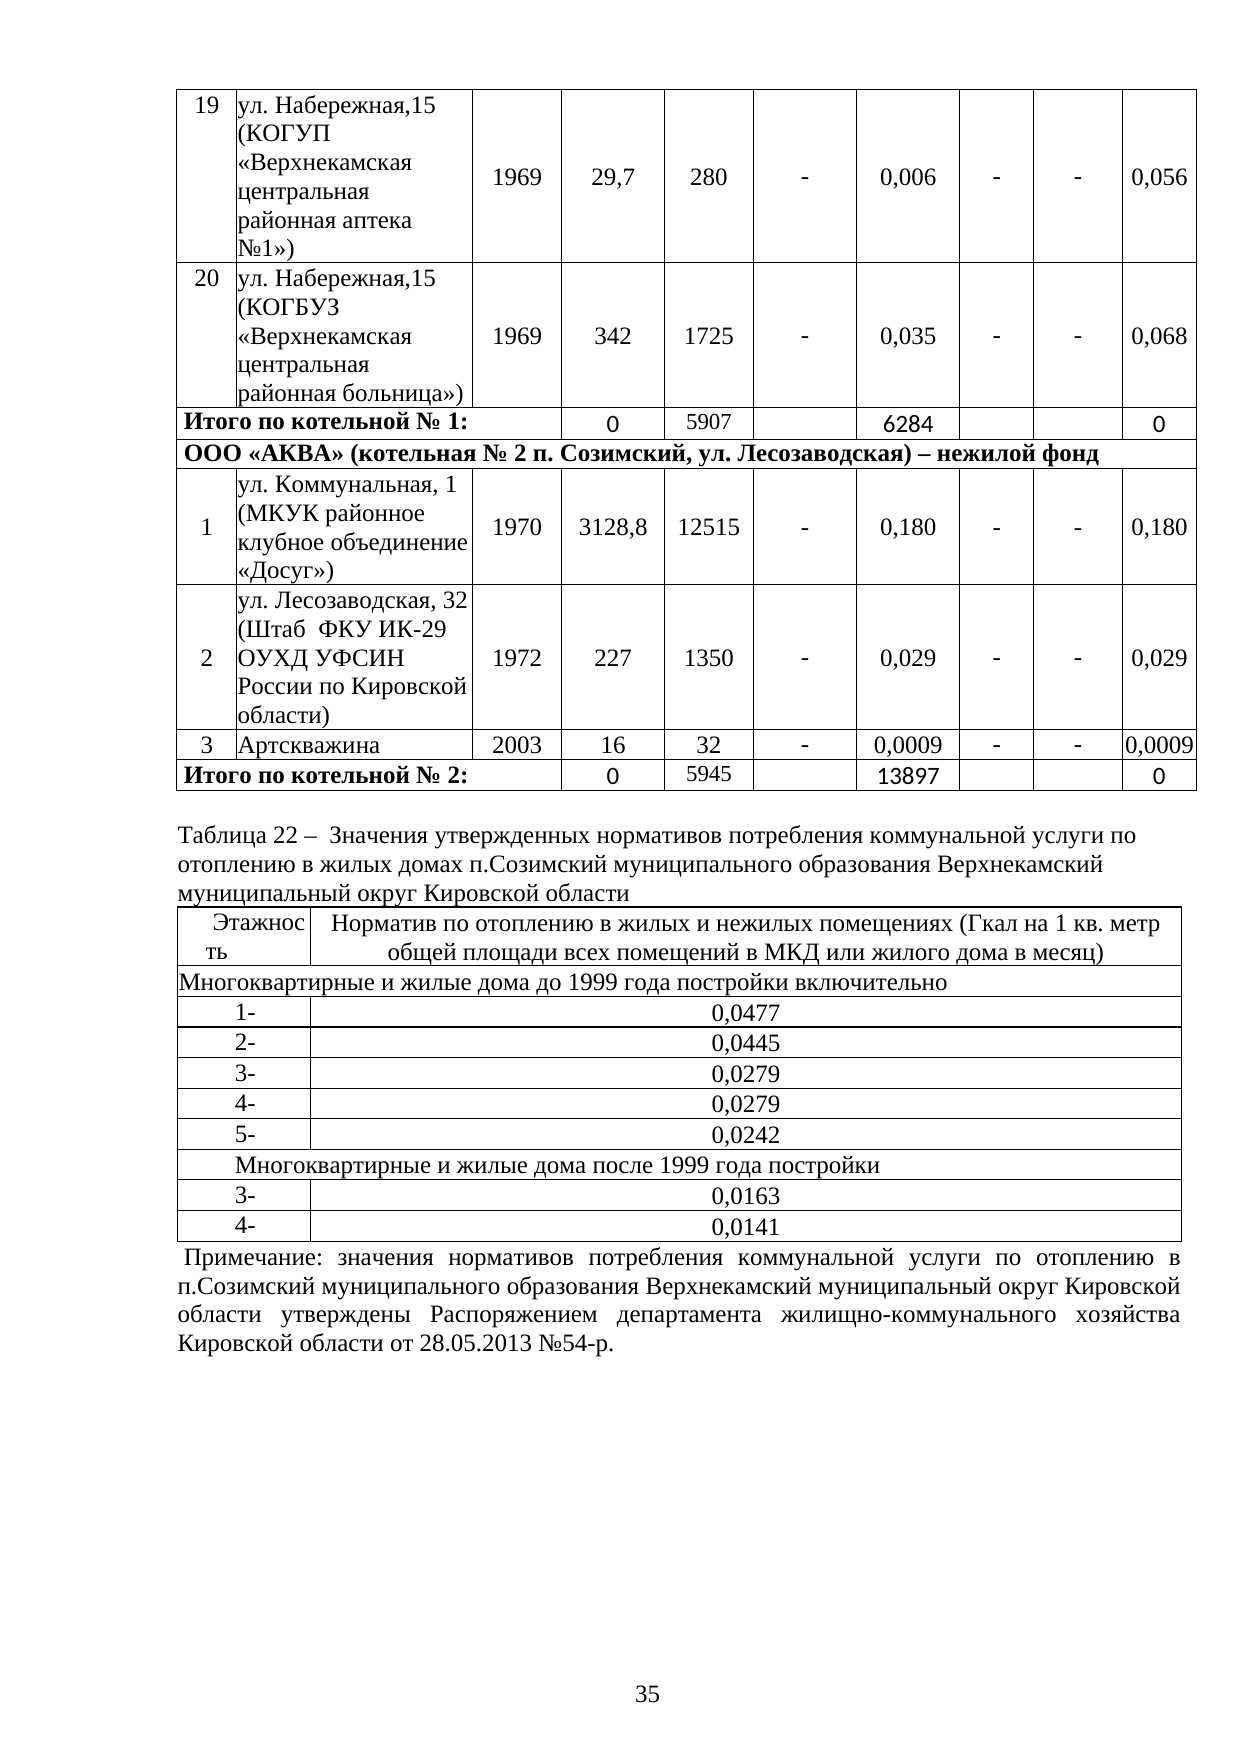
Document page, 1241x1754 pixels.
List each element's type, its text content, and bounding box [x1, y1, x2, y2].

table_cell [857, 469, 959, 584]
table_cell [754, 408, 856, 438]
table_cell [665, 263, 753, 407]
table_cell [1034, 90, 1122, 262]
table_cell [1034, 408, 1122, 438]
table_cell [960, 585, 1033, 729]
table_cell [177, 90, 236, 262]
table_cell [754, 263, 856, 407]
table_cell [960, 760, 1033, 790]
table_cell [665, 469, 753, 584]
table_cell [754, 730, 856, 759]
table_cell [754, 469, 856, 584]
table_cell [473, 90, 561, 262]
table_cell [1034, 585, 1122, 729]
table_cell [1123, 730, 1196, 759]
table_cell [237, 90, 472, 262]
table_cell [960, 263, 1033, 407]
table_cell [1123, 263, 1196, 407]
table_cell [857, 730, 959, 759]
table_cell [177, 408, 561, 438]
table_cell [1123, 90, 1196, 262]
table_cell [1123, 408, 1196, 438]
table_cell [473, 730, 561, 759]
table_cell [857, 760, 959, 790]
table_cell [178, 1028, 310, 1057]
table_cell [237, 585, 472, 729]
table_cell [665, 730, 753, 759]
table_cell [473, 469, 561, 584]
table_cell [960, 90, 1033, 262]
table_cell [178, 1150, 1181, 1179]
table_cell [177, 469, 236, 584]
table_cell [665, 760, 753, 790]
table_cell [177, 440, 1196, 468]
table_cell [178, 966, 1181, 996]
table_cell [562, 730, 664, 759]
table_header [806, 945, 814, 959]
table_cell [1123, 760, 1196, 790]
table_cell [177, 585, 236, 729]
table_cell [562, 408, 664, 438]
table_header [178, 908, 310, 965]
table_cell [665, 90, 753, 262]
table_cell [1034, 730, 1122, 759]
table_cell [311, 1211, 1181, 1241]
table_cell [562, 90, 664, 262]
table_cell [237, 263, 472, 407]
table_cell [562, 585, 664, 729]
text Примечание: значения нормативов потребления коммунальной услуги по отоплению в п.Созимский муниципального образования Верхнекамский муниципальный округ Кировской области утверждены Распоряжением департамента жилищно-коммунального хозяйства Кировской области от 28.05.2013 №54-р. [177, 1242, 1181, 1357]
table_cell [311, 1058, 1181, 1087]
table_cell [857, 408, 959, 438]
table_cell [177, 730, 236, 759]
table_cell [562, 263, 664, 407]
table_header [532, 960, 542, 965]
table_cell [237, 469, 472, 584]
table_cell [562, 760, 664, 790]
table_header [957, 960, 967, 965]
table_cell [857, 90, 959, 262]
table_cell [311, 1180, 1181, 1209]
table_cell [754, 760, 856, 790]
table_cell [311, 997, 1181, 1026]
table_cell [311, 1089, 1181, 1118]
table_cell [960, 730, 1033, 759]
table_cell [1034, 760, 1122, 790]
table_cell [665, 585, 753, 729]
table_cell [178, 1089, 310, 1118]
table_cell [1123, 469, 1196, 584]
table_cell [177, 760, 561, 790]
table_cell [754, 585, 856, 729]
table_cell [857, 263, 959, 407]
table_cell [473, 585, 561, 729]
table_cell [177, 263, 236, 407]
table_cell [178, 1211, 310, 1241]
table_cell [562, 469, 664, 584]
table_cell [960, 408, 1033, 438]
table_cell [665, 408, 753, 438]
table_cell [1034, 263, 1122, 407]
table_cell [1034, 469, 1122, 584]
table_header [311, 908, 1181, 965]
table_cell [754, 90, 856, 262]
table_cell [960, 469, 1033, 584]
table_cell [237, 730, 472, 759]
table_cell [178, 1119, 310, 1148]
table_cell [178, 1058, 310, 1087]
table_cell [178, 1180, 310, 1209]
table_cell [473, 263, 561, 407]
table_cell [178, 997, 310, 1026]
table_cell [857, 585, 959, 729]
text Значения утвержденных нормативов потребления коммунальной услуги по отоплению в жилых домах п.Созимский муниципального образования Верхнекамский муниципальный округ Кировской области [177, 820, 1181, 906]
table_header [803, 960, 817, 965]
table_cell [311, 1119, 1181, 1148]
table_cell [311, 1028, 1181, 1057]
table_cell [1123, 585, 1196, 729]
